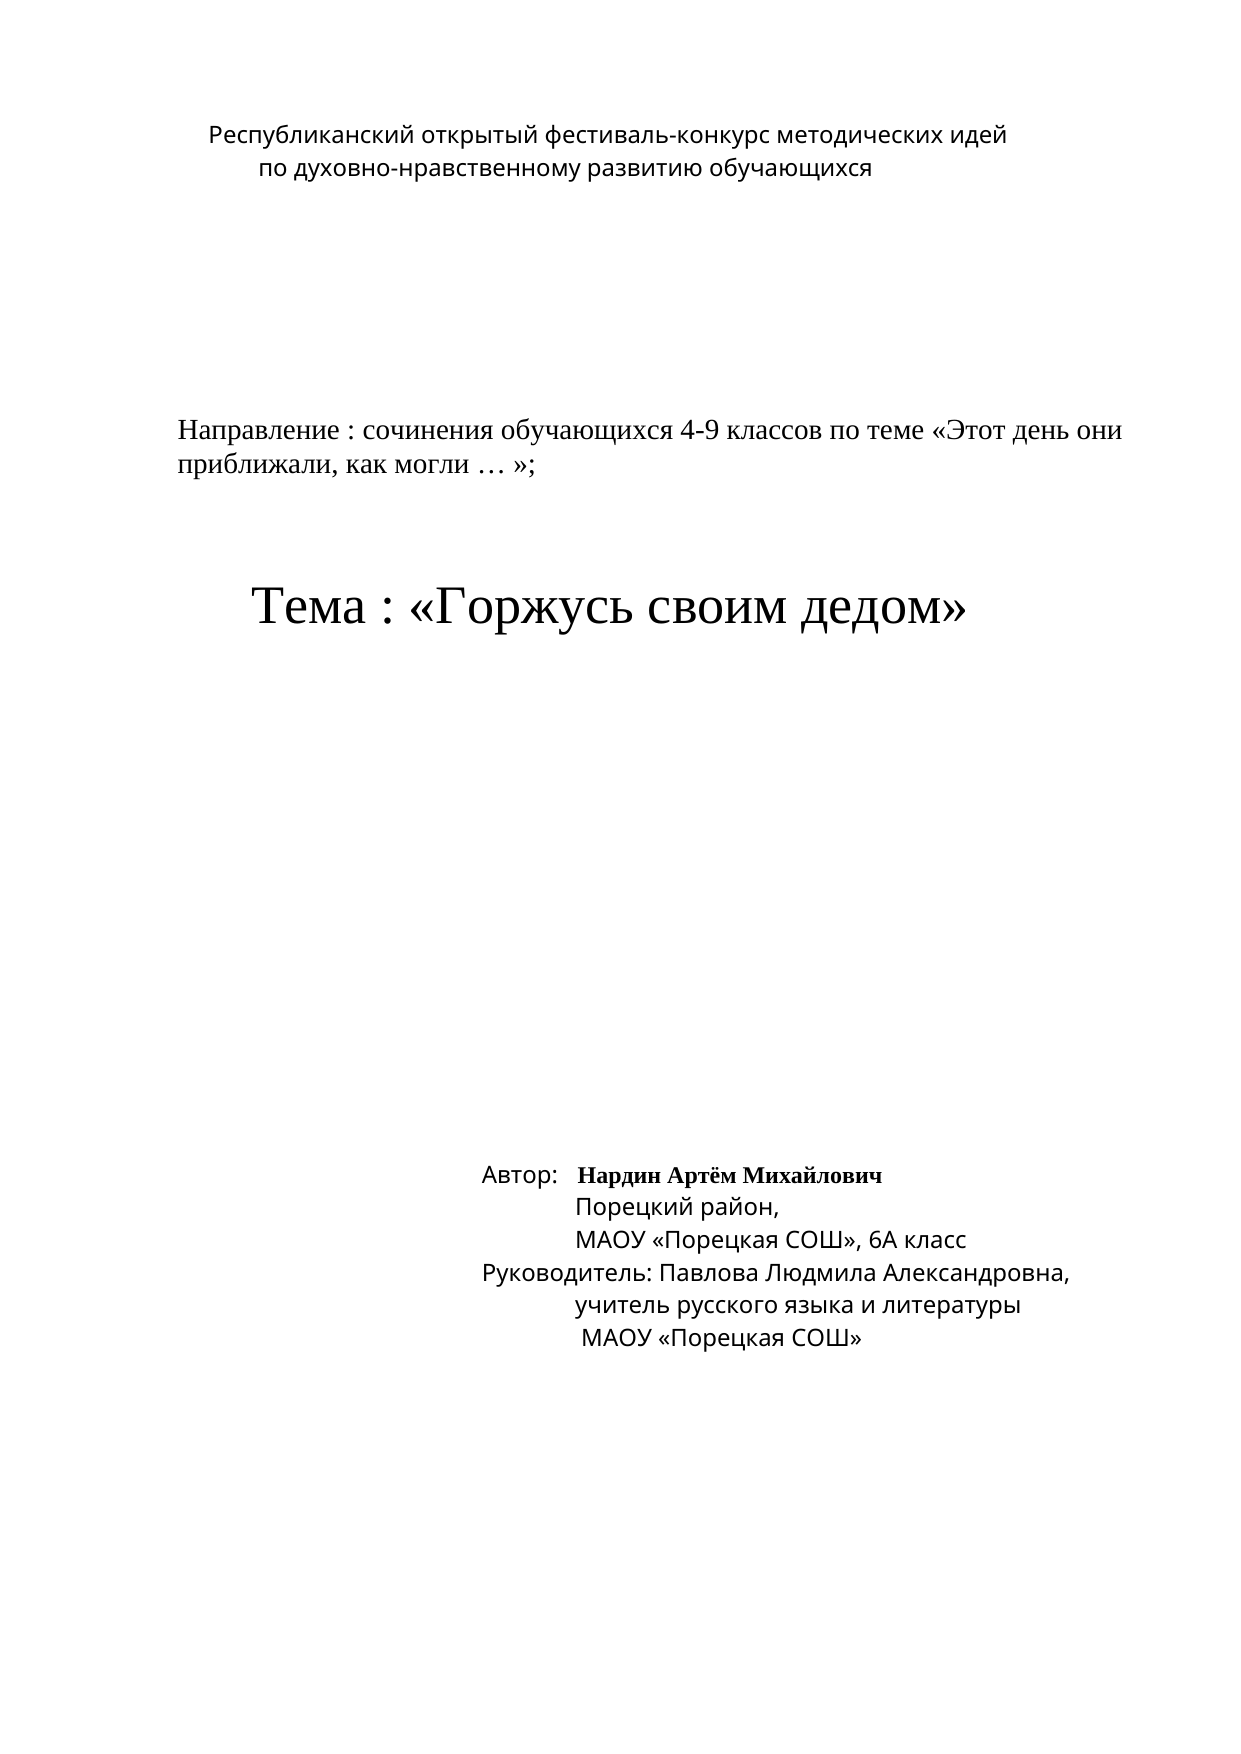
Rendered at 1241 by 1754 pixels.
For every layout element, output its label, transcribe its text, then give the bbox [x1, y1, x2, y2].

text МАОУ «Порецкая СОШ» [177, 1321, 1152, 1353]
text по духовно-нравственному развитию обучающихся [177, 151, 1152, 183]
text Руководитель: Павлова Людмила Александровна, [177, 1255, 1152, 1288]
text учитель русского языка и литературы [177, 1288, 1152, 1321]
text МАОУ «Порецкая СОШ», 6А класс [177, 1223, 1152, 1255]
text Направление : сочинения обучающихся 4-9 классов по теме «Этот день они приближали, как могли … »; [177, 412, 1152, 479]
text Автор: Нардин Артём Михайлович [177, 1157, 1152, 1190]
text Тема : «Горжусь своим дедом» [177, 573, 1152, 636]
text Порецкий район, [177, 1190, 1152, 1223]
text Республиканский открытый фестиваль-конкурс методических идей [177, 118, 1152, 151]
